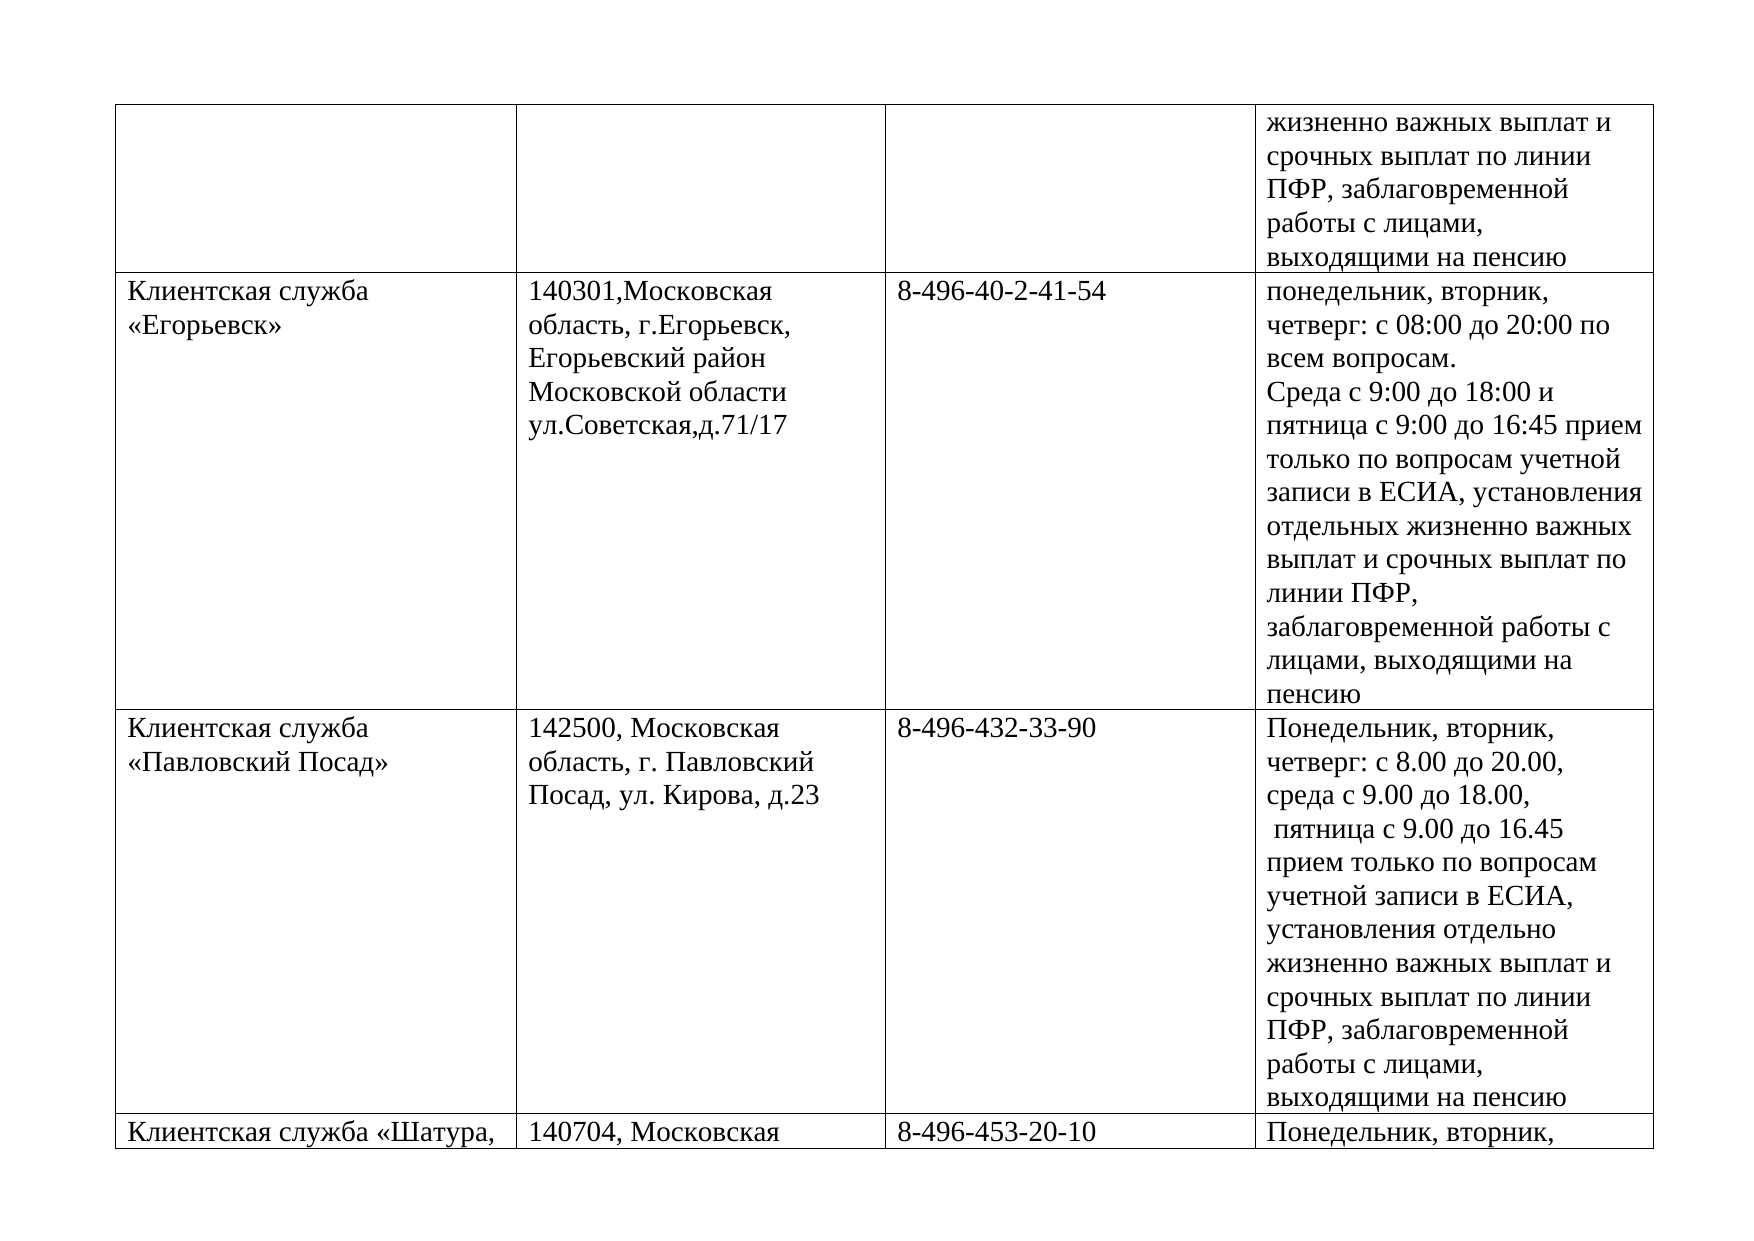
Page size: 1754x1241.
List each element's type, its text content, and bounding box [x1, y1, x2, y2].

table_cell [116, 105, 516, 272]
table_cell понедельник, вторник, четверг: с 08:00 до 20:00 по всем вопросам. Среда с 9:00 до 18:00 и пятница с 9:00 до 16:45 прием только по вопросам учетной записи в ЕСИА, установления отдельных жизненно важных выплат и срочных выплат по линии ПФР, заблаговременной работы с лицами, выходящими на пенсию [1256, 273, 1653, 709]
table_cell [886, 105, 1255, 272]
table_cell 8-496-432-33-90 [886, 710, 1255, 1113]
table_cell Клиентская служба «Павловский Посад» [116, 710, 516, 1113]
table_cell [1256, 105, 1653, 272]
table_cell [517, 1114, 885, 1147]
table_cell 8-496-40-2-41-54 [886, 273, 1255, 709]
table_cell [886, 1114, 1255, 1147]
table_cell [517, 105, 885, 272]
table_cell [1256, 1114, 1653, 1147]
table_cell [116, 1114, 516, 1147]
table_cell 142500, Московская область, г. Павловский Посад, ул. Кирова, д.23 [517, 710, 885, 1113]
table_cell Клиентская служба «Егорьевск» [116, 273, 516, 709]
table_cell 140301,Московская область, г.Егорьевск, Егорьевский район Московской области ул.Советская,д.71/17 [517, 273, 885, 709]
